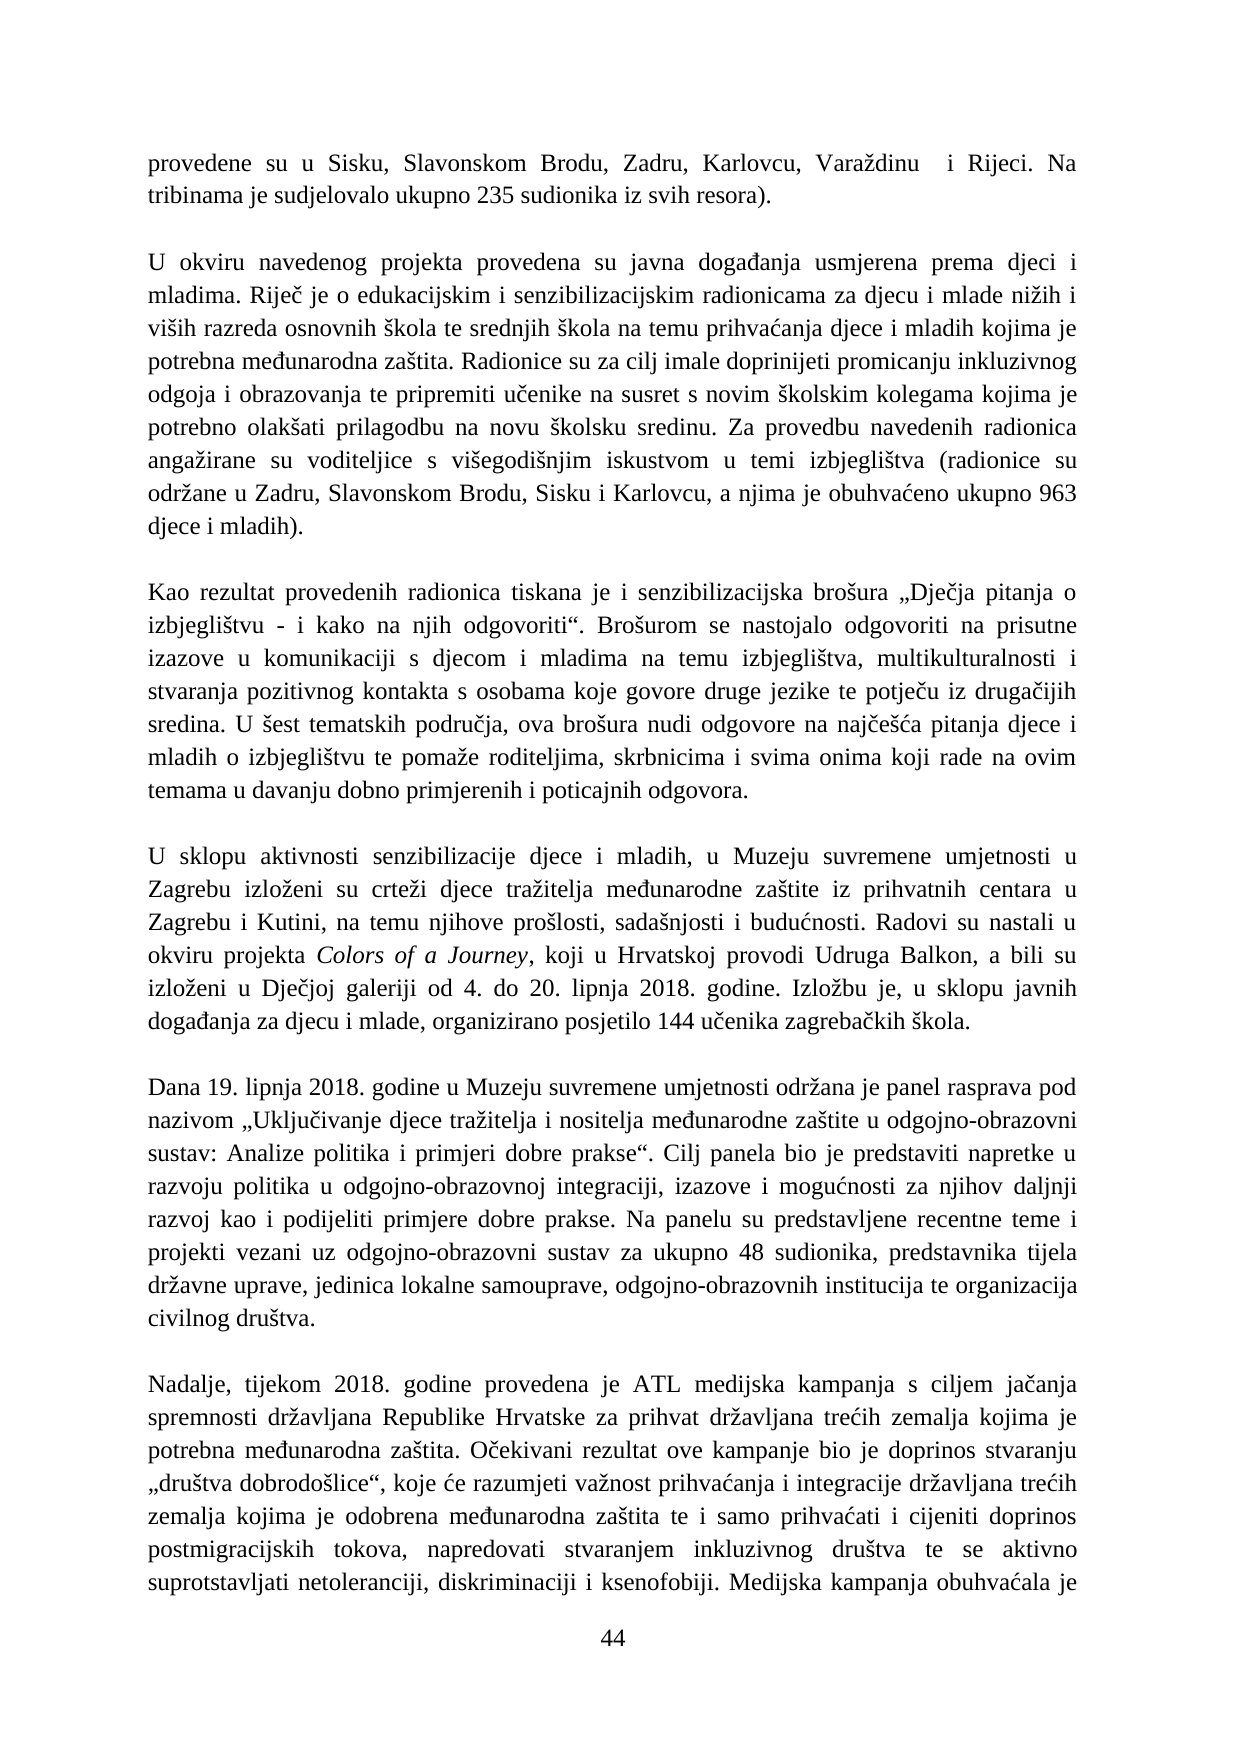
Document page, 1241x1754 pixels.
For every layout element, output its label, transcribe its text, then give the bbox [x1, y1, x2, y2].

text U okviru navedenog projekta provedena su javna događanja usmjerena prema djeci i mladima. Riječ je o edukacijskim i senzibilizacijskim radionicama za djecu i mlade nižih i viših razreda osnovnih škola te srednjih škola na temu prihvaćanja djece i mladih kojima je potrebna međunarodna zaštita. Radionice su za cilj imale doprinijeti promicanju inkluzivnog odgoja i obrazovanja te pripremiti učenike na susret s novim školskim kolegama kojima je potrebno olakšati prilagodbu na novu školsku sredinu. Za provedbu navedenih radionica angažirane su voditeljice s višegodišnjim iskustvom u temi izbjeglištva (radionice su održane u Zadru, Slavonskom Brodu, Sisku i Karlovcu, a njima je obuhvaćeno ukupno 963 djece i mladih). [148, 247, 1078, 539]
text Kao rezultat provedenih radionica tiskana je i senzibilizacijska brošura „Dječja pitanja o izbjeglištvu - i kako na njih odgovoriti“. Brošurom se nastojalo odgovoriti na prisutne izazove u komunikaciji s djecom i mladima na temu izbjeglištva, multikulturalnosti i stvaranja pozitivnog kontakta s osobama koje govore druge jezike te potječu iz drugačijih sredina. U šest tematskih područja, ova brošura nudi odgovore na najčešća pitanja djece i mladih o izbjeglištvu te pomaže roditeljima, skrbnicima i svima onima koji rade na ovim temama u davanju dobno primjerenih i poticajnih odgovora. [148, 577, 1078, 804]
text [148, 148, 1078, 209]
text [148, 1369, 1078, 1596]
text Dana 19. lipnja 2018. godine u Muzeju suvremene umjetnosti održana je panel rasprava pod nazivom „Uključivanje djece tražitelja i nositelja međunarodne zaštite u odgojno-obrazovni sustav: Analize politika i primjeri dobre prakse“. Cilj panela bio je predstaviti napretke u razvoju politika u odgojno-obrazovnoj integraciji, izazove i mogućnosti za njihov daljnji razvoj kao i podijeliti primjere dobre prakse. Na panelu su predstavljene recentne teme i projekti vezani uz odgojno-obrazovni sustav za ukupno 48 sudionika, predstavnika tijela državne uprave, jedinica lokalne samouprave, odgojno-obrazovnih institucija te organizacija civilnog društva. [148, 1072, 1078, 1332]
text U sklopu aktivnosti senzibilizacije djece i mladih, u Muzeju suvremene umjetnosti u Zagrebu izloženi su crteži djece tražitelja međunarodne zaštite iz prihvatnih centara u Zagrebu i Kutini, na temu njihove prošlosti, sadašnjosti i budućnosti. Radovi su nastali u okviru projekta Colors of a Journey, koji u Hrvatskoj provodi Udruga Balkon, a bili su izloženi u Dječjoj galeriji od 4. do 20. lipnja 2018. godine. Izložbu je, u sklopu javnih događanja za djecu i mlade, organizirano posjetilo 144 učenika zagrebačkih škola. [148, 841, 1078, 1035]
